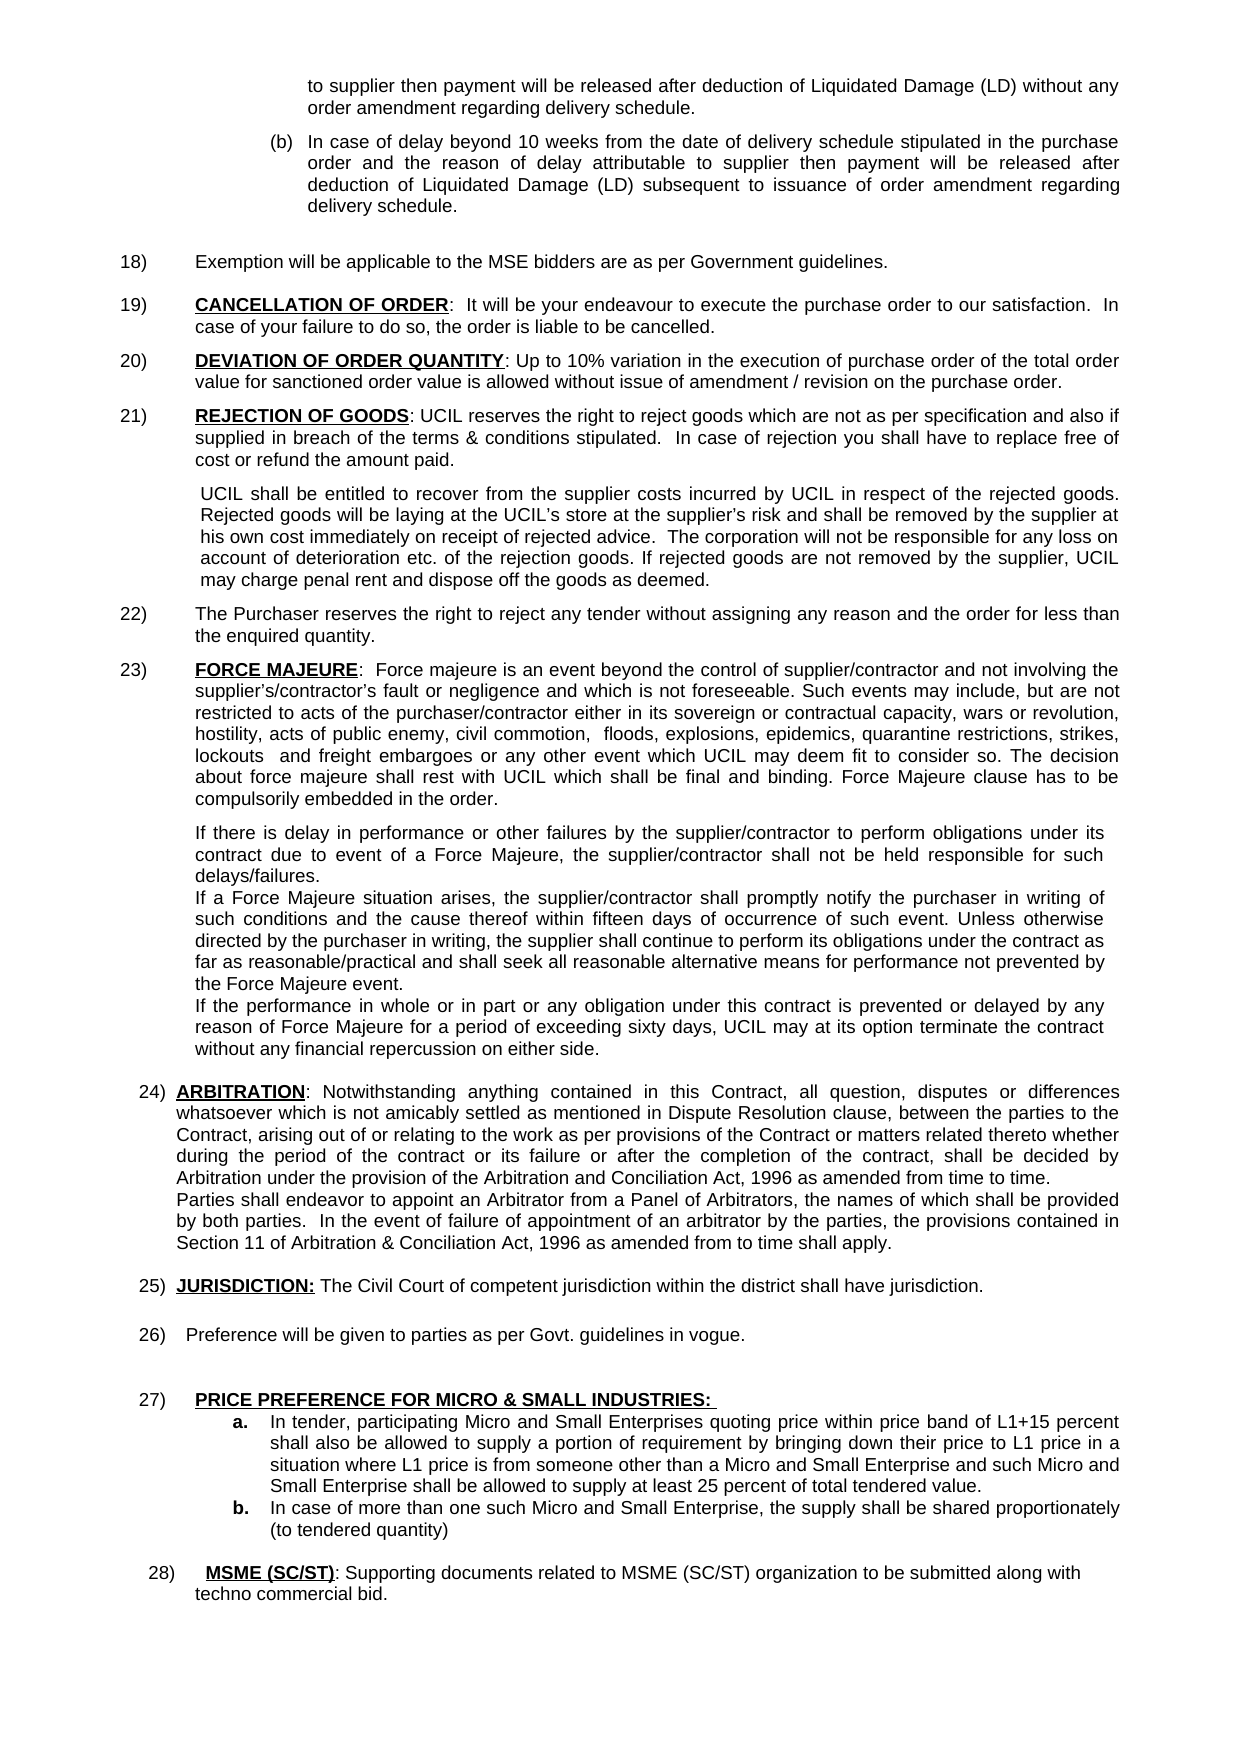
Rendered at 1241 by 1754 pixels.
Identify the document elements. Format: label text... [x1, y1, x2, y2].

list If the performance in whole or in part or any obligation under this contract is prevented or delayed by any reason of Force Majeure for a period of exceeding sixty days, UCIL may at its option terminate the contract without any financial repercussion on either side. [157, 994, 1105, 1059]
list Exemption will be applicable to the MSE bidders are as per Government guidelines. [120, 251, 1120, 272]
list Preference will be given to parties as per Govt. guidelines in vogue. [139, 1324, 1120, 1346]
list In tender, participating Micro and Small Enterprises quoting price within price band of L1+15 percent shall also be allowed to supply a portion of requirement by bringing down their price to L1 price in a situation where L1 price is from someone other than a Micro and Small Enterprise and such Micro and Small Enterprise shall be allowed to supply at least 25 percent of total tendered value. [232, 1411, 1120, 1497]
list The Purchaser reserves the right to reject any tender without assigning any reason and the order for less than the enquired quantity. [120, 603, 1120, 646]
text Parties shall endeavor to appoint an Arbitrator from a Panel of Arbitrators, the names of which shall be provided by both parties. In the event of failure of appointment of an arbitrator by the parties, the provisions contained in Section 11 of Arbitration & Conciliation Act, 1996 as amended from to time shall apply. [176, 1188, 1120, 1253]
list REJECTION OF GOODS: UCIL reserves the right to reject goods which are not as per specification and also if supplied in breach of the terms & conditions stipulated. In case of rejection you shall have to replace free of cost or refund the amount paid. [120, 405, 1120, 470]
list In case of delay beyond 10 weeks from the date of delivery schedule stipulated in the purchase order and the reason of delay attributable to supplier then payment will be released after deduction of Liquidated Damage (LD) subsequent to issuance of order amendment regarding delivery schedule. [270, 131, 1120, 217]
list CANCELLATION OF ORDER: It will be your endeavour to execute the purchase order to our satisfaction. In case of your failure to do so, the order is liable to be cancelled. [120, 294, 1120, 337]
list MSME (SC/ST): Supporting documents related to MSME (SC/ST) organization to be submitted along with techno commercial bid. [148, 1561, 1120, 1604]
list ARBITRATION: Notwithstanding anything contained in this Contract, all question, disputes or differences whatsoever which is not amicably settled as mentioned in Dispute Resolution clause, between the parties to the Contract, arising out of or relating to the work as per provisions of the Contract or matters related thereto whether during the period of the contract or its failure or after the completion of the contract, shall be decided by Arbitration under the provision of the Arbitration and Conciliation Act, 1996 as amended from time to time. [139, 1081, 1120, 1188]
list If there is delay in performance or other failures by the supplier/contractor to perform obligations under its contract due to event of a Force Majeure, the supplier/contractor shall not be held responsible for such delays/failures. [195, 822, 1105, 887]
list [270, 75, 1120, 118]
list PRICE PREFERENCE FOR MICRO & SMALL INDUSTRIES: [139, 1389, 1120, 1411]
list UCIL shall be entitled to recover from the supplier costs incurred by UCIL in respect of the rejected goods. Rejected goods will be laying at the UCIL’s store at the supplier’s risk and shall be removed by the supplier at his own cost immediately on receipt of rejected advice. The corporation will not be responsible for any loss on account of deterioration etc. of the rejection goods. If rejected goods are not removed by the supplier, UCIL may charge penal rent and dispose off the goods as deemed. [120, 482, 1120, 590]
list JURISDICTION: The Civil Court of competent jurisdiction within the district shall have jurisdiction. [139, 1275, 1120, 1296]
list If a Force Majeure situation arises, the supplier/contractor shall promptly notify the purchaser in writing of such conditions and the cause thereof within fifteen days of occurrence of such event. Unless otherwise directed by the purchaser in writing, the supplier shall continue to perform its obligations under the contract as far as reasonable/practical and shall seek all reasonable alternative means for performance not prevented by the Force Majeure event. [157, 887, 1105, 994]
list DEVIATION OF ORDER QUANTITY: Up to 10% variation in the execution of purchase order of the total order value for sanctioned order value is allowed without issue of amendment / revision on the purchase order. [120, 350, 1120, 393]
list In case of more than one such Micro and Small Enterprise, the supply shall be shared proportionately (to tendered quantity) [232, 1497, 1120, 1540]
list FORCE MAJEURE: Force majeure is an event beyond the control of supplier/contractor and not involving the supplier’s/contractor’s fault or negligence and which is not foreseeable. Such events may include, but are not restricted to acts of the purchaser/contractor either in its sovereign or contractual capacity, wars or revolution, hostility, acts of public enemy, civil commotion, floods, explosions, epidemics, quarantine restrictions, strikes, lockouts and freight embargoes or any other event which UCIL may deem fit to consider so. The decision about force majeure shall rest with UCIL which shall be final and binding. Force Majeure clause has to be compulsorily embedded in the order. [120, 658, 1120, 809]
